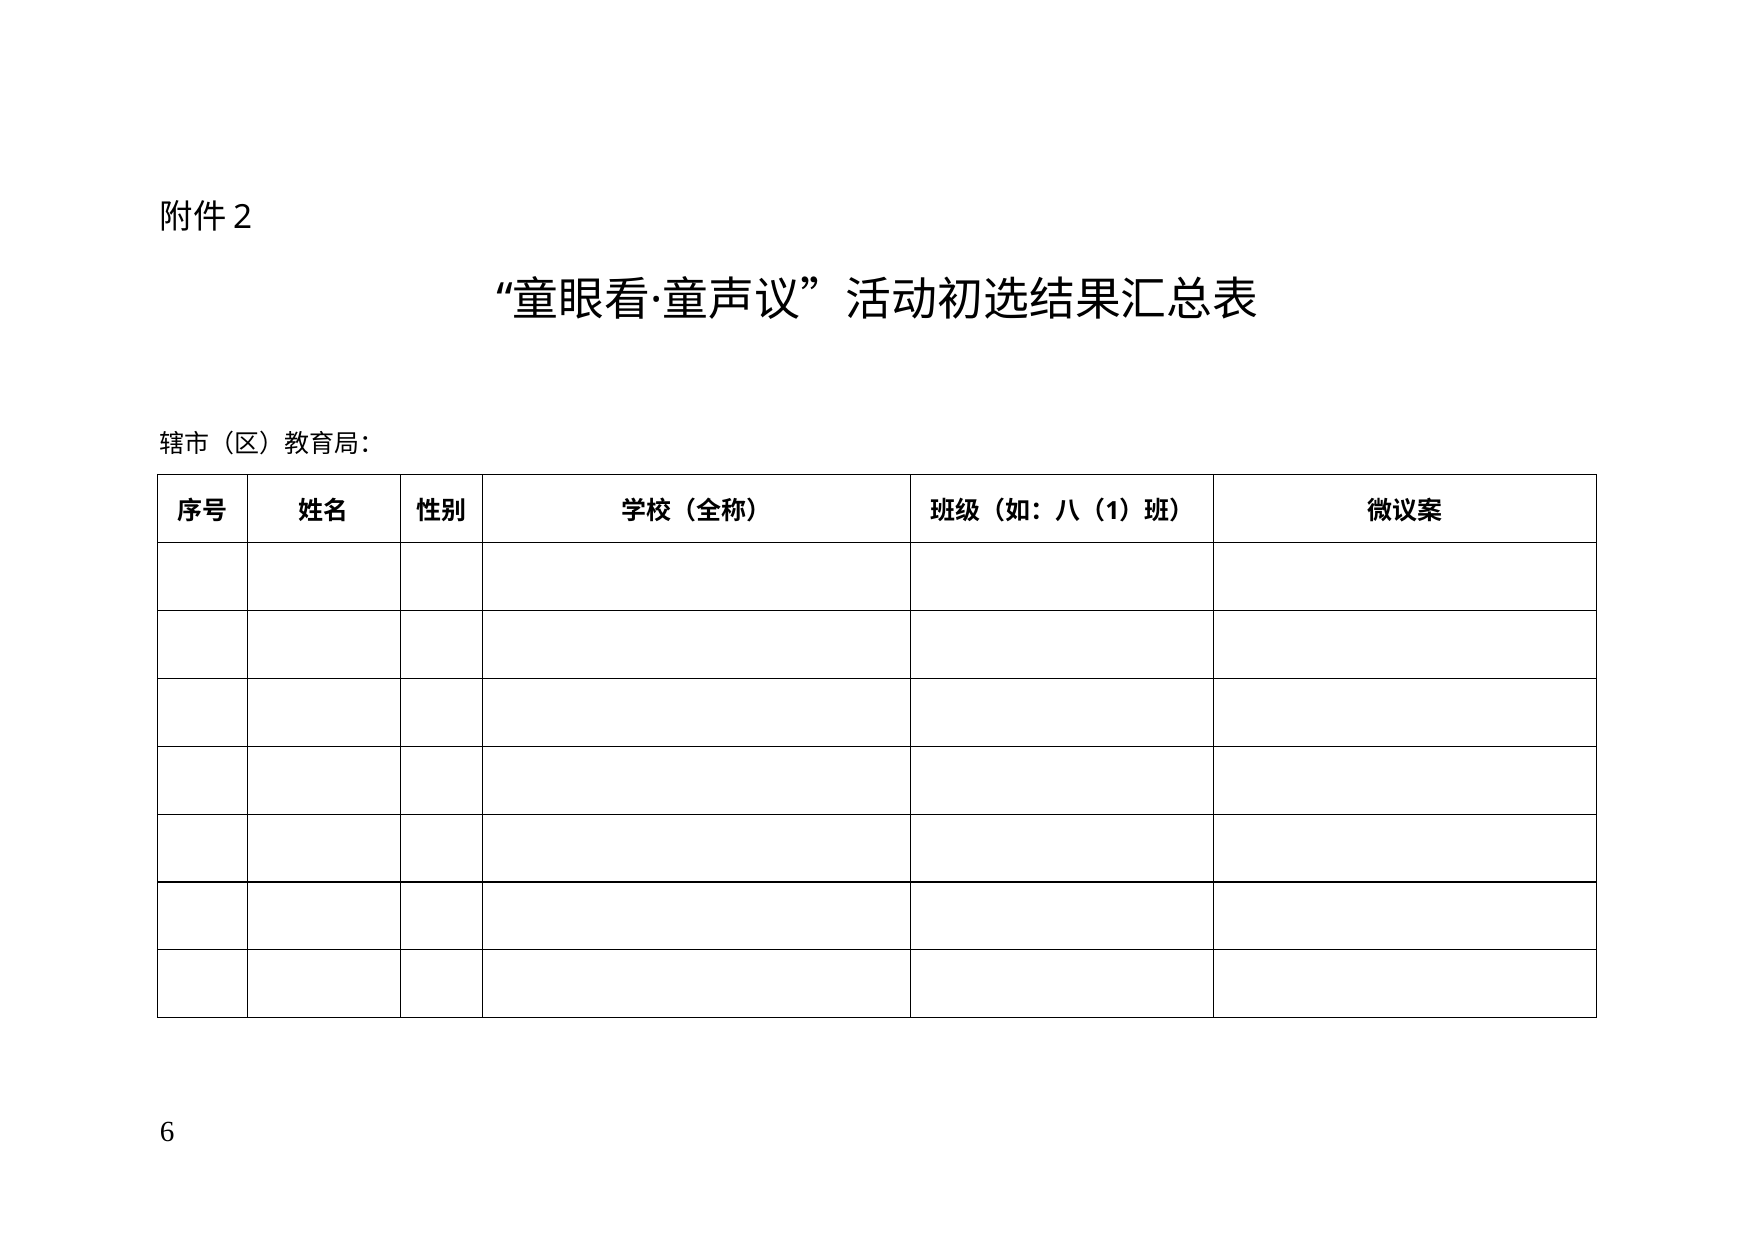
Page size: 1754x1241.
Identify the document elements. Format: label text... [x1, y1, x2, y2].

table_cell [1214, 747, 1596, 813]
table_cell [911, 747, 1213, 813]
table_header 微议案 [1214, 475, 1596, 542]
table_cell [248, 815, 400, 881]
text 附件2 [159, 181, 1594, 246]
table_cell [158, 747, 247, 813]
table_cell [483, 543, 910, 610]
table_cell [158, 815, 247, 881]
text 辖市（区）教育局： [159, 409, 1594, 474]
table_cell [401, 543, 482, 610]
table_cell [1214, 950, 1596, 1017]
table_header 姓名 [248, 475, 400, 542]
table_cell [911, 883, 1213, 949]
table_cell [1214, 611, 1596, 678]
table_cell [483, 611, 910, 678]
table_cell [158, 543, 247, 610]
table_cell [248, 747, 400, 813]
table_cell [248, 543, 400, 610]
table_cell [401, 747, 482, 813]
table_cell [1214, 815, 1596, 881]
table_cell [401, 611, 482, 678]
table_cell [483, 747, 910, 813]
table_cell [483, 679, 910, 746]
table_cell [483, 883, 910, 949]
table_cell [1214, 679, 1596, 746]
table_cell [911, 815, 1213, 881]
table_header 序号 [158, 475, 247, 542]
table_cell [911, 611, 1213, 678]
table_cell [483, 815, 910, 881]
table_cell [158, 611, 247, 678]
table_cell [401, 950, 482, 1017]
table_cell [911, 679, 1213, 746]
table_cell [158, 883, 247, 949]
table_cell [401, 815, 482, 881]
table_header 性别 [401, 475, 482, 542]
table_cell [248, 679, 400, 746]
table_cell [401, 679, 482, 746]
table_cell [248, 950, 400, 1017]
table_cell [1214, 883, 1596, 949]
table_cell [248, 883, 400, 949]
text “童眼看·童声议”活动初选结果汇总表 [159, 246, 1594, 344]
table_cell [911, 543, 1213, 610]
table_cell [911, 950, 1213, 1017]
table_cell [158, 950, 247, 1017]
table_cell [248, 611, 400, 678]
table_cell [158, 679, 247, 746]
table_cell [401, 883, 482, 949]
table_cell [1214, 543, 1596, 610]
table_header 学校（全称） [483, 475, 910, 542]
table_header 班级（如：八（1）班） [911, 475, 1213, 542]
table_cell [483, 950, 910, 1017]
